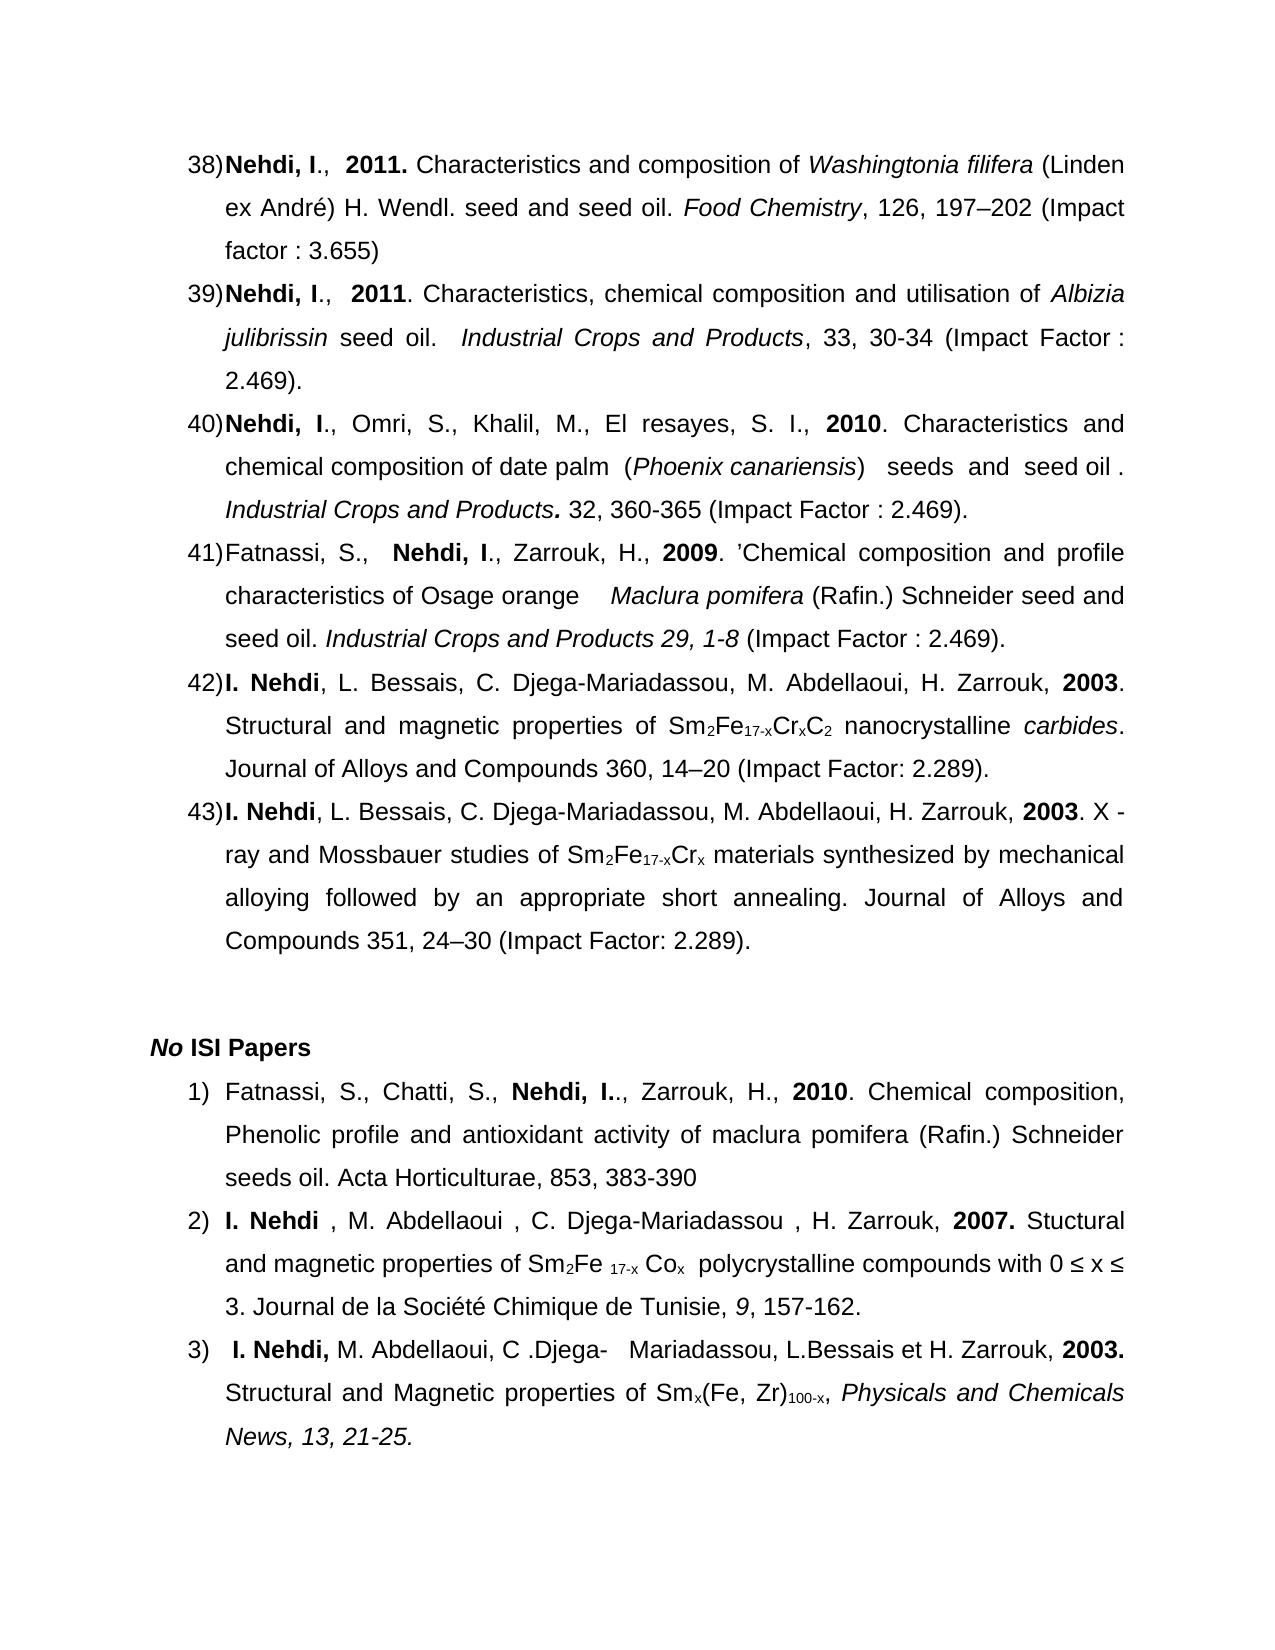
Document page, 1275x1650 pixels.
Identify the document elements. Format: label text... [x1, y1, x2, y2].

list Fatnassi, S., Chatti, S., Nehdi, I.., Zarrouk, H., 2010. Chemical composition, Phenolic profile and antioxidant activity of maclura pomifera (Rafin.) Schneider seeds oil. Acta Horticulturae, 853, 383-390 [187, 1076, 1125, 1191]
list Nehdi, I., 2011. Characteristics, chemical composition and utilisation of Albizia julibrissin seed oil. Industrial Crops and Products, 33, 30-34 (Impact Factor : 2.469). [187, 279, 1125, 394]
list Fatnassi, S., Nehdi, I., Zarrouk, H., 2009. ’Chemical composition and profile characteristics of Osage orange Maclura pomifera (Rafin.) Schneider seed and seed oil. Industrial Crops and Products 29, 1-8 (Impact Factor : 2.469). [187, 538, 1125, 653]
list Nehdi, I., 2011. Characteristics and composition of Washingtonia filifera (Linden ex André) H. Wendl. seed and seed oil. Food Chemistry, 126, 197–202 (Impact factor : 3.655) [187, 150, 1125, 265]
list I. Nehdi, M. Abdellaoui, C .Djega- Mariadassou, L.Bessais et H. Zarrouk, 2003. Structural and Magnetic properties of Smx(Fe, Zr)100-x, Physicals and Chemicals News, 13, 21-25. [187, 1335, 1125, 1450]
list I. Nehdi , M. Abdellaoui , C. Djega-Mariadassou , H. Zarrouk, 2007. Stuctural and magnetic properties of Sm2Fe 17-x Cox polycrystalline compounds with 0 ≤ x ≤ 3. Journal de la Société Chimique de Tunisie, 9, 157-162. [187, 1206, 1125, 1321]
text No ISI Papers [150, 1033, 1125, 1062]
list Nehdi, I., Omri, S., Khalil, M., El resayes, S. I., 2010. Characteristics and chemical composition of date palm (Phoenix canariensis) seeds and seed oil . Industrial Crops and Products. 32, 360-365 (Impact Factor : 2.469). [187, 409, 1125, 524]
list I. Nehdi, L. Bessais, C. Djega-Mariadassou, M. Abdellaoui, H. Zarrouk, 2003. X -ray and Mossbauer studies of Sm2Fe17-xCrx materials synthesized by mechanical alloying followed by an appropriate short annealing. Journal of Alloys and Compounds 351, 24–30 (Impact Factor: 2.289). [187, 797, 1125, 955]
list I. Nehdi, L. Bessais, C. Djega-Mariadassou, M. Abdellaoui, H. Zarrouk, 2003. Structural and magnetic properties of Sm2Fe17-xCrxC2 nanocrystalline carbides. Journal of Alloys and Compounds 360, 14–20 (Impact Factor: 2.289). [187, 667, 1125, 782]
